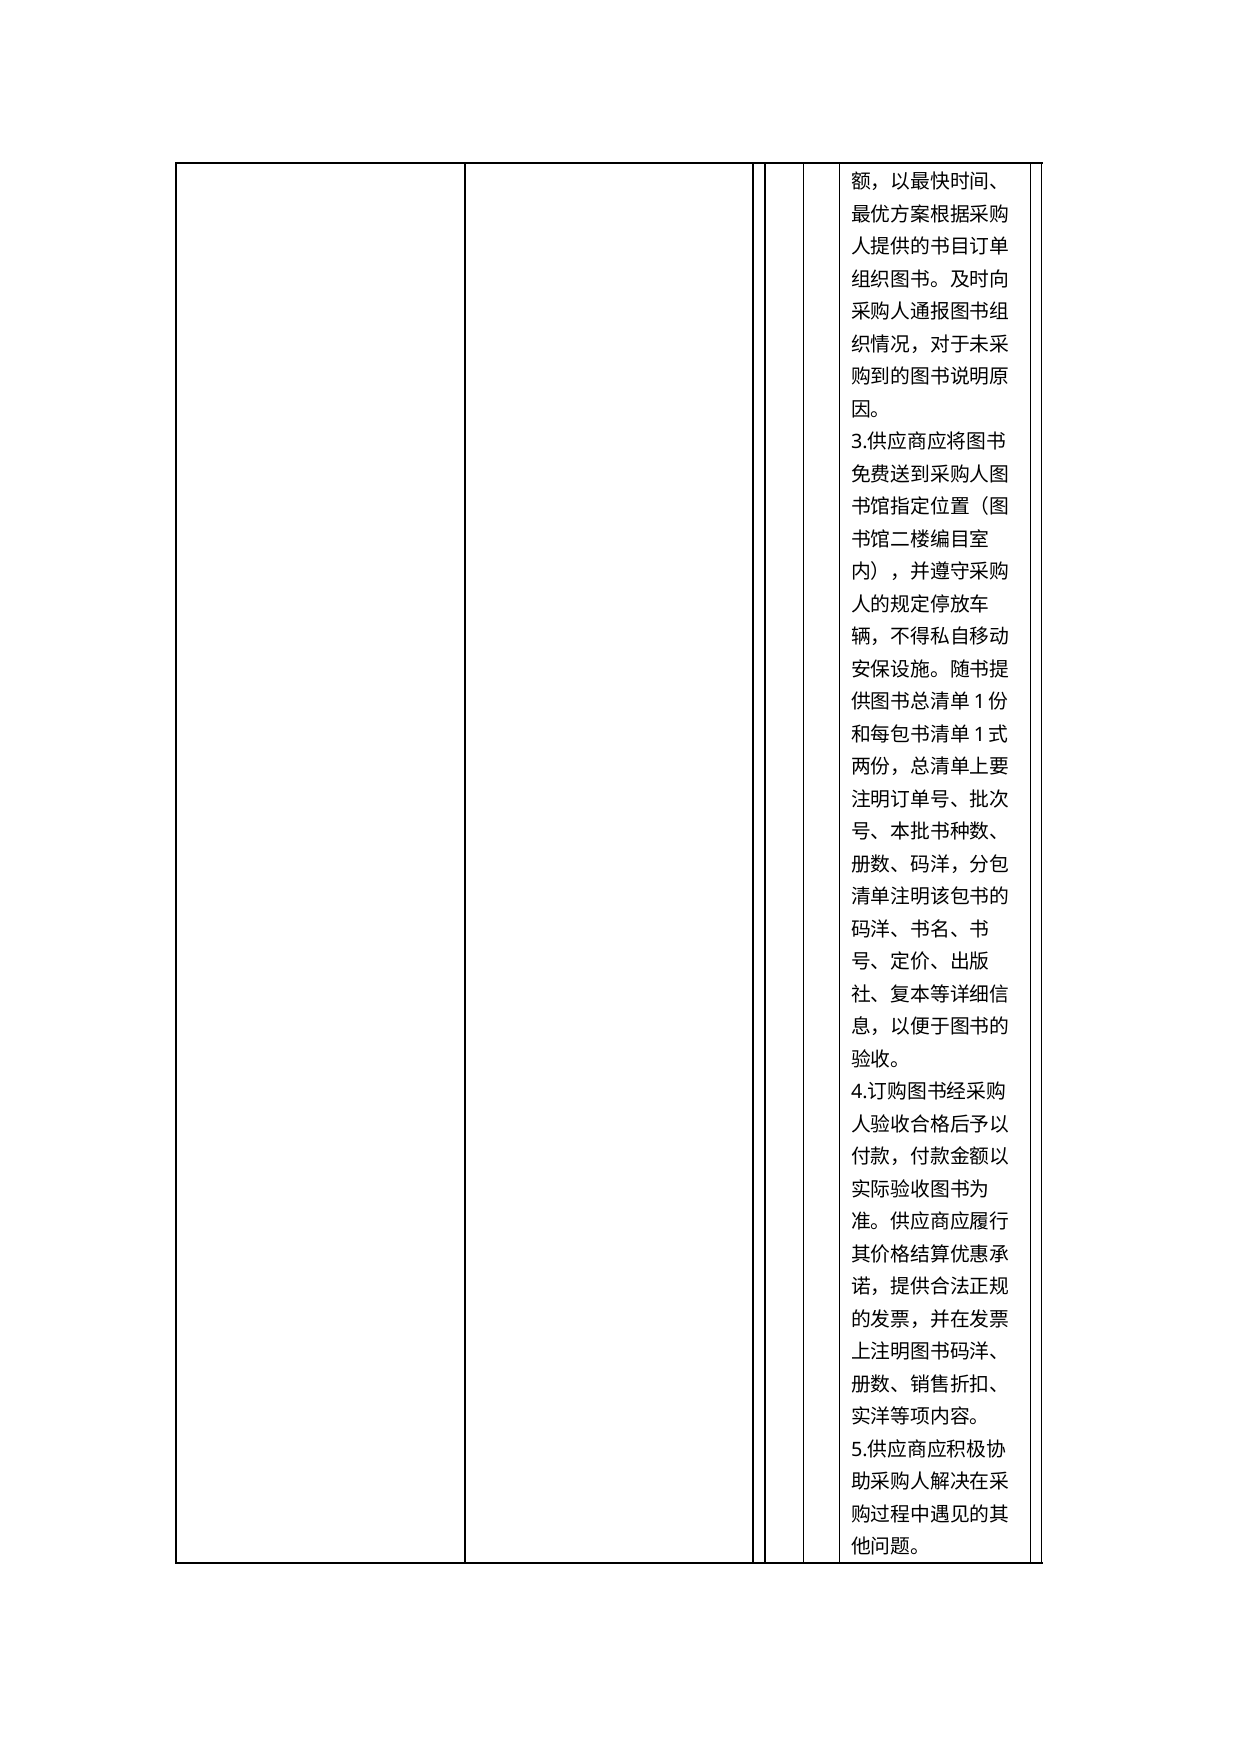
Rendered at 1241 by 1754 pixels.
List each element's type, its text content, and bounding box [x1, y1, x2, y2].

table_cell 1 [177, 164, 464, 1562]
table_cell [466, 164, 752, 1562]
table_cell [766, 164, 803, 1562]
table_cell [754, 164, 764, 1562]
table_cell [840, 164, 1030, 1562]
table_cell [804, 164, 839, 1562]
table_cell [1031, 164, 1041, 1562]
